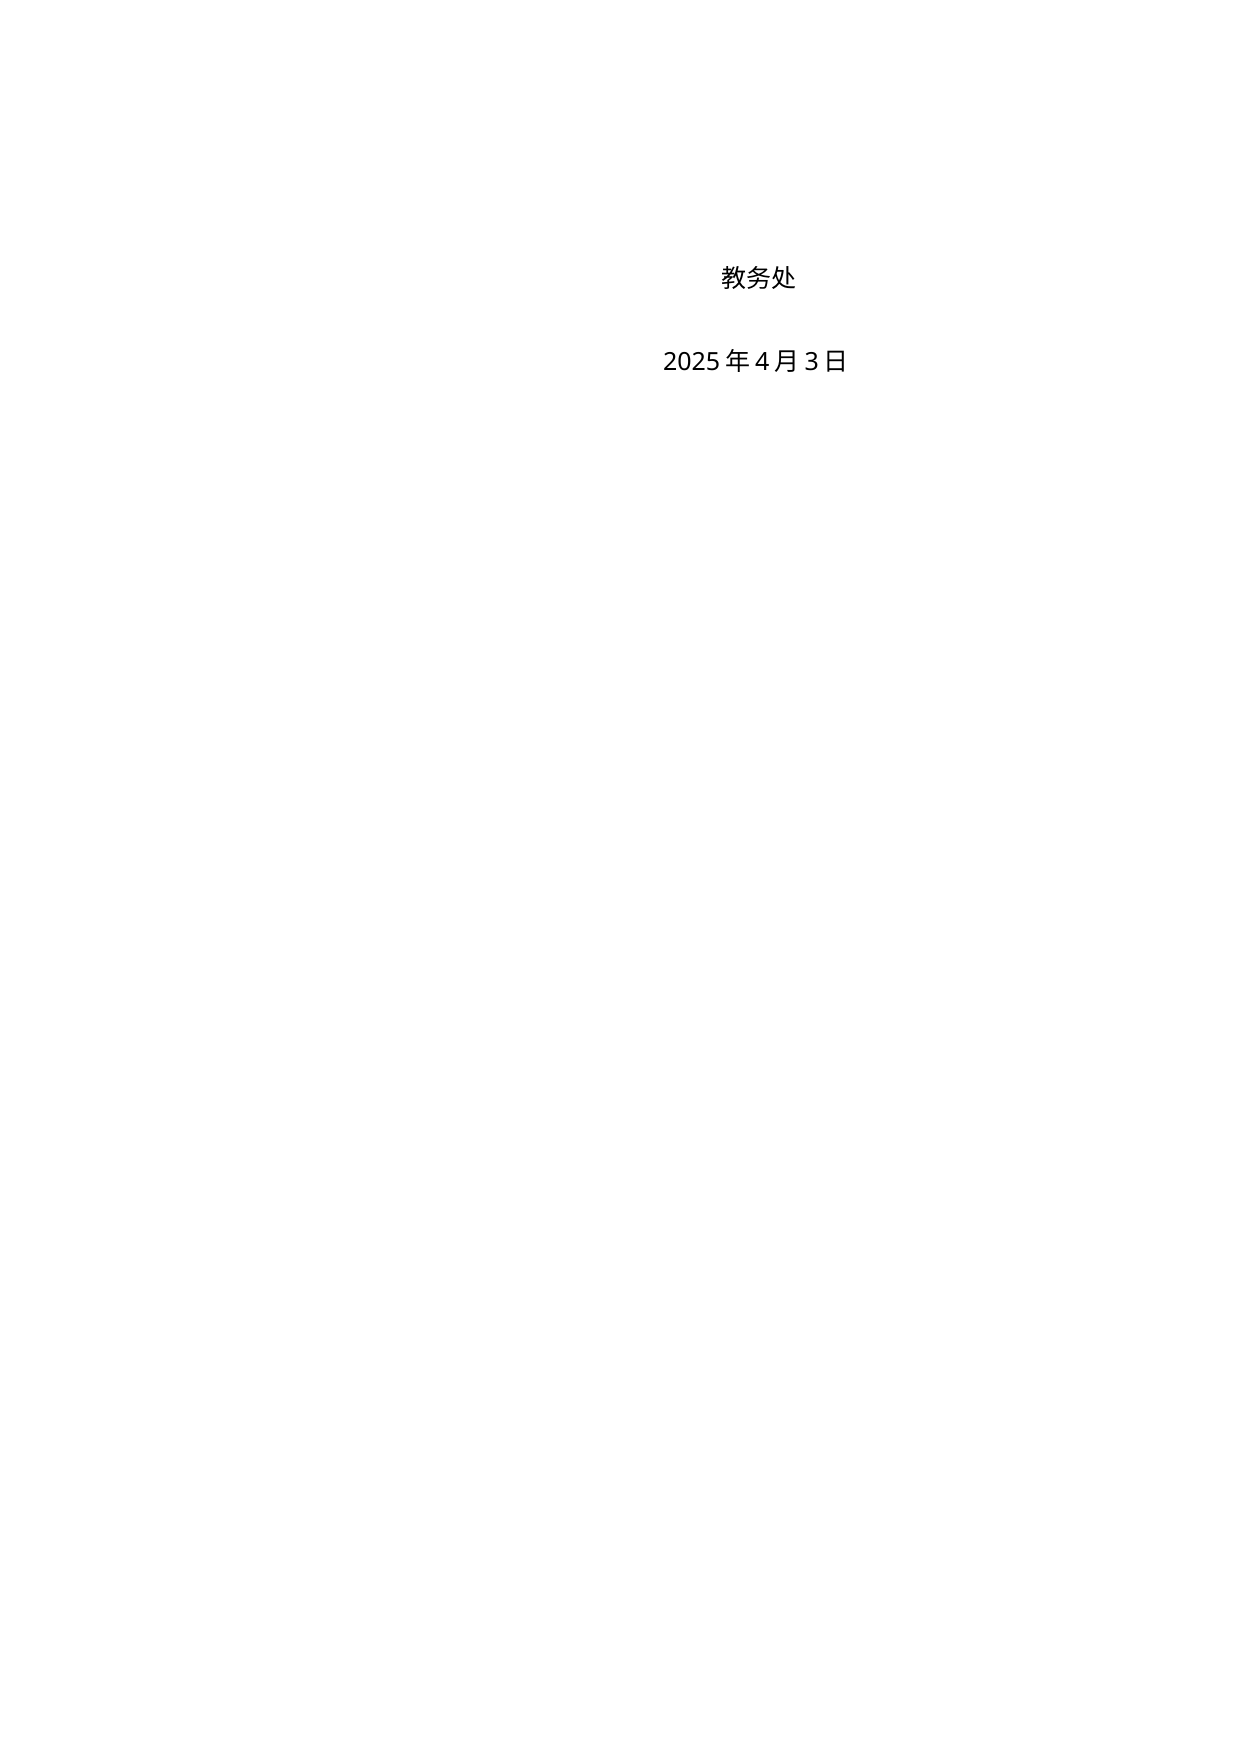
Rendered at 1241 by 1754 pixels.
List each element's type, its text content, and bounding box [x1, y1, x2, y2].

text 2025年4月3日 [231, 327, 1053, 392]
text 教务处 [231, 244, 1053, 309]
